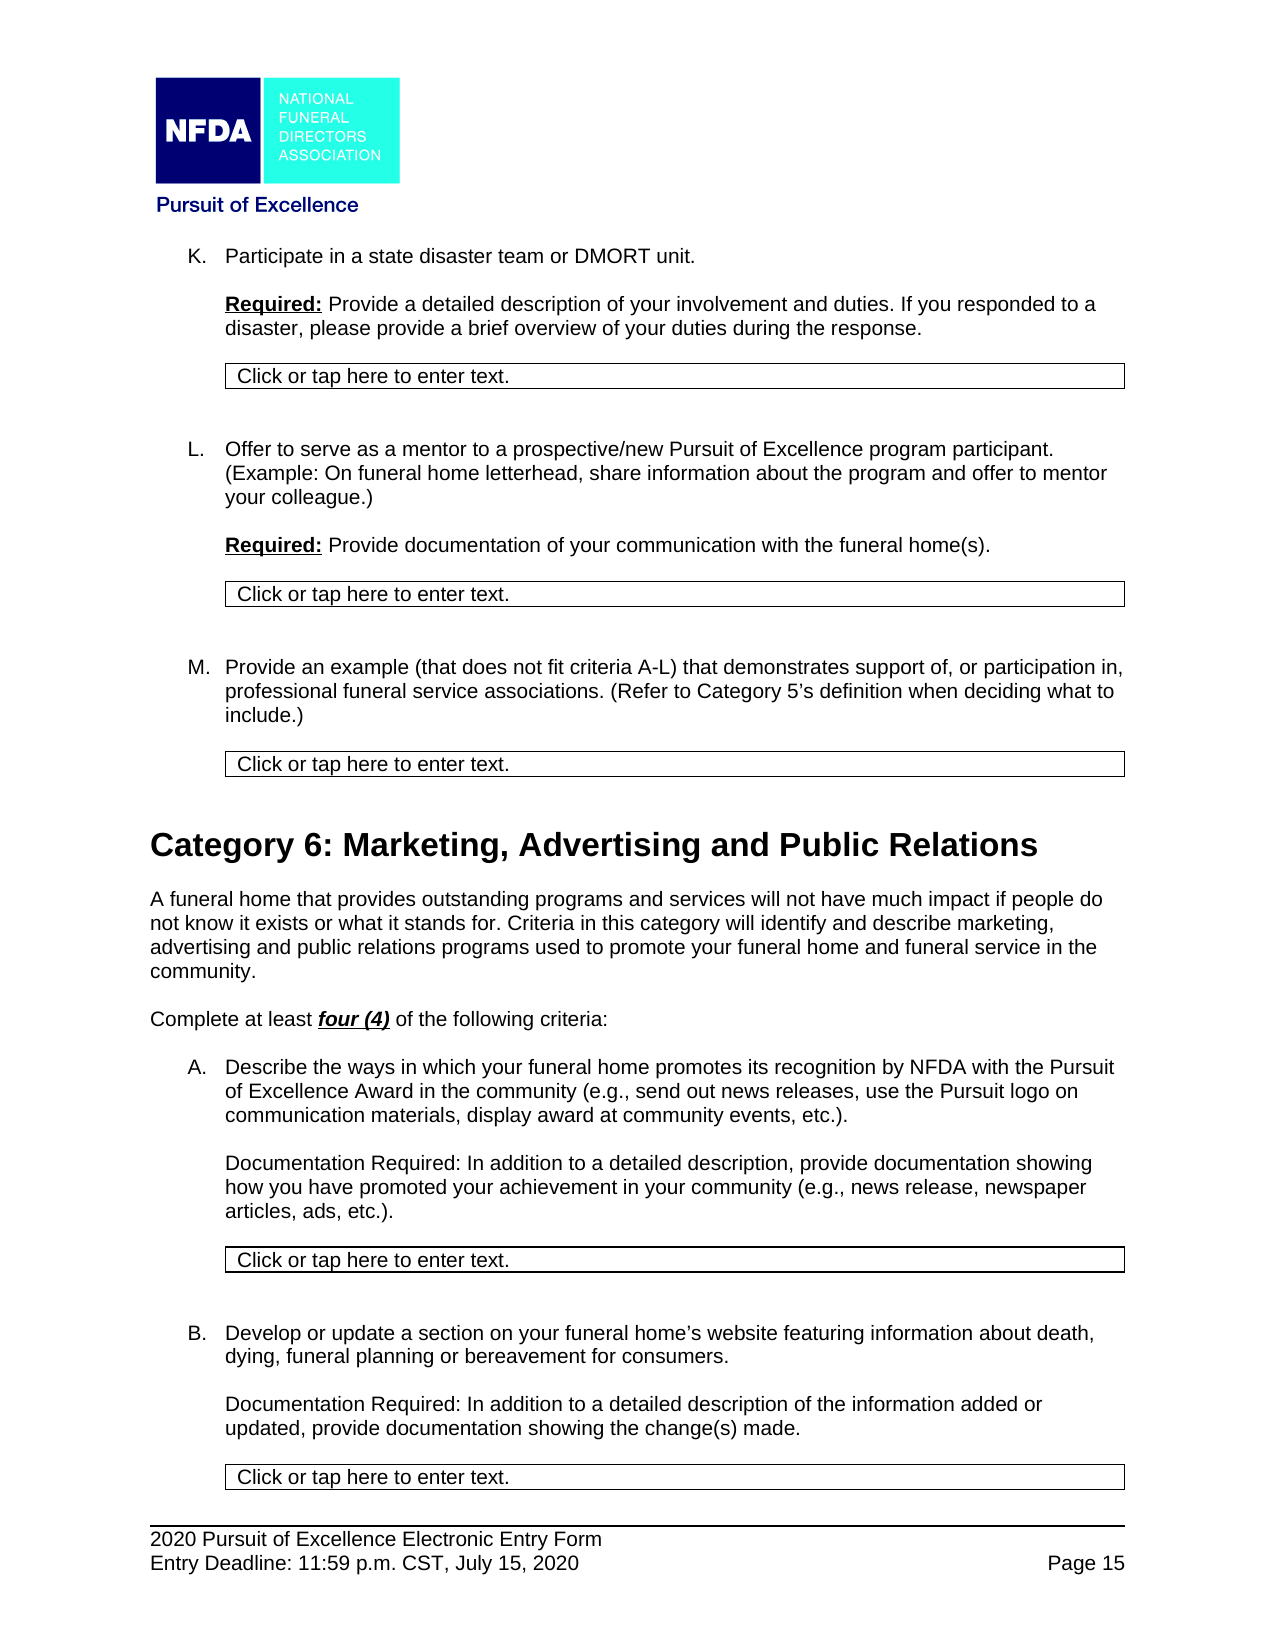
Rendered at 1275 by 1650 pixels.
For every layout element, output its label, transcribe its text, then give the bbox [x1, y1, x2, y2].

list Develop or update a section on your funeral home’s website featuring information about death, dying, funeral planning or bereavement for consumers. [187, 1320, 1125, 1368]
list Required: Provide a detailed description of your involvement and duties. If you responded to a disaster, please provide a brief overview of your duties during the response. [225, 291, 1125, 339]
text Category 6: Marketing, Advertising and Public Relations [150, 825, 1125, 863]
text A funeral home that provides outstanding programs and services will not have much impact if people do not know it exists or what it stands for. Criteria in this category will identify and describe marketing, advertising and public relations programs used to promote your funeral home and funeral service in the community. [150, 887, 1125, 983]
list Participate in a state disaster team or DMORT unit. [187, 243, 1125, 267]
list Documentation Required: In addition to a detailed description of the information added or updated, provide documentation showing the change(s) made. [225, 1392, 1125, 1440]
text Complete at least four (4) of the following criteria: [150, 1007, 1125, 1031]
list Required: Provide documentation of your communication with the funeral home(s). [225, 533, 1125, 557]
picture [150, 75, 403, 220]
list Provide an example (that does not fit criteria A-L) that demonstrates support of, or participation in, professional funeral service associations. (Refer to Category 5’s definition when deciding what to include.) [187, 655, 1125, 727]
list Documentation Required: In addition to a detailed description, provide documentation showing how you have promoted your achievement in your community (e.g., news release, newspaper articles, ads, etc.). [225, 1151, 1125, 1222]
list Describe the ways in which your funeral home promotes its recognition by NFDA with the Pursuit of Excellence Award in the community (e.g., send out news releases, use the Pursuit logo on communication materials, display award at community events, etc.). [187, 1055, 1125, 1127]
list Offer to serve as a mentor to a prospective/new Pursuit of Excellence program participant. (Example: On funeral home letterhead, share information about the program and offer to mentor your colleague.) [187, 437, 1125, 509]
